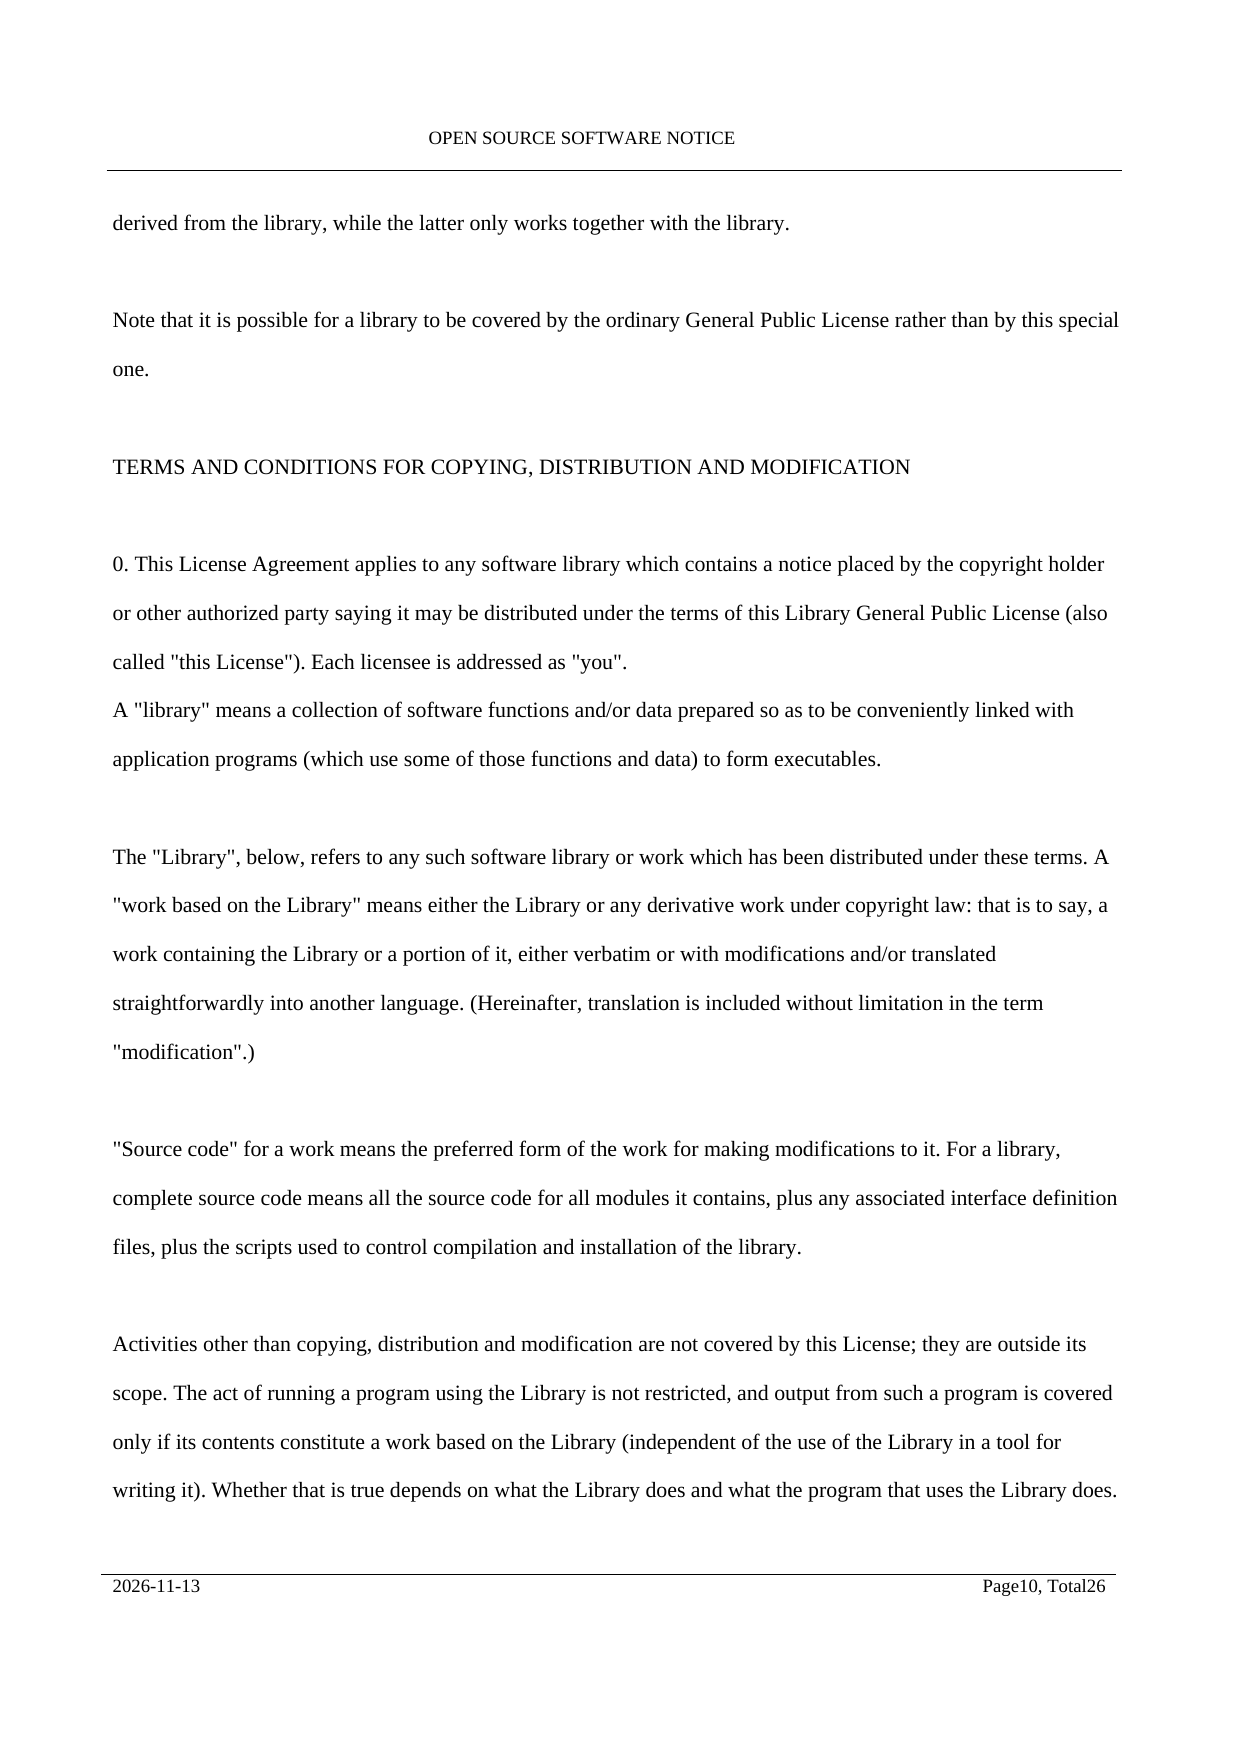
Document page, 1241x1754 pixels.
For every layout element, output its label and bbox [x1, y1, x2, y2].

text [112, 206, 1128, 1506]
